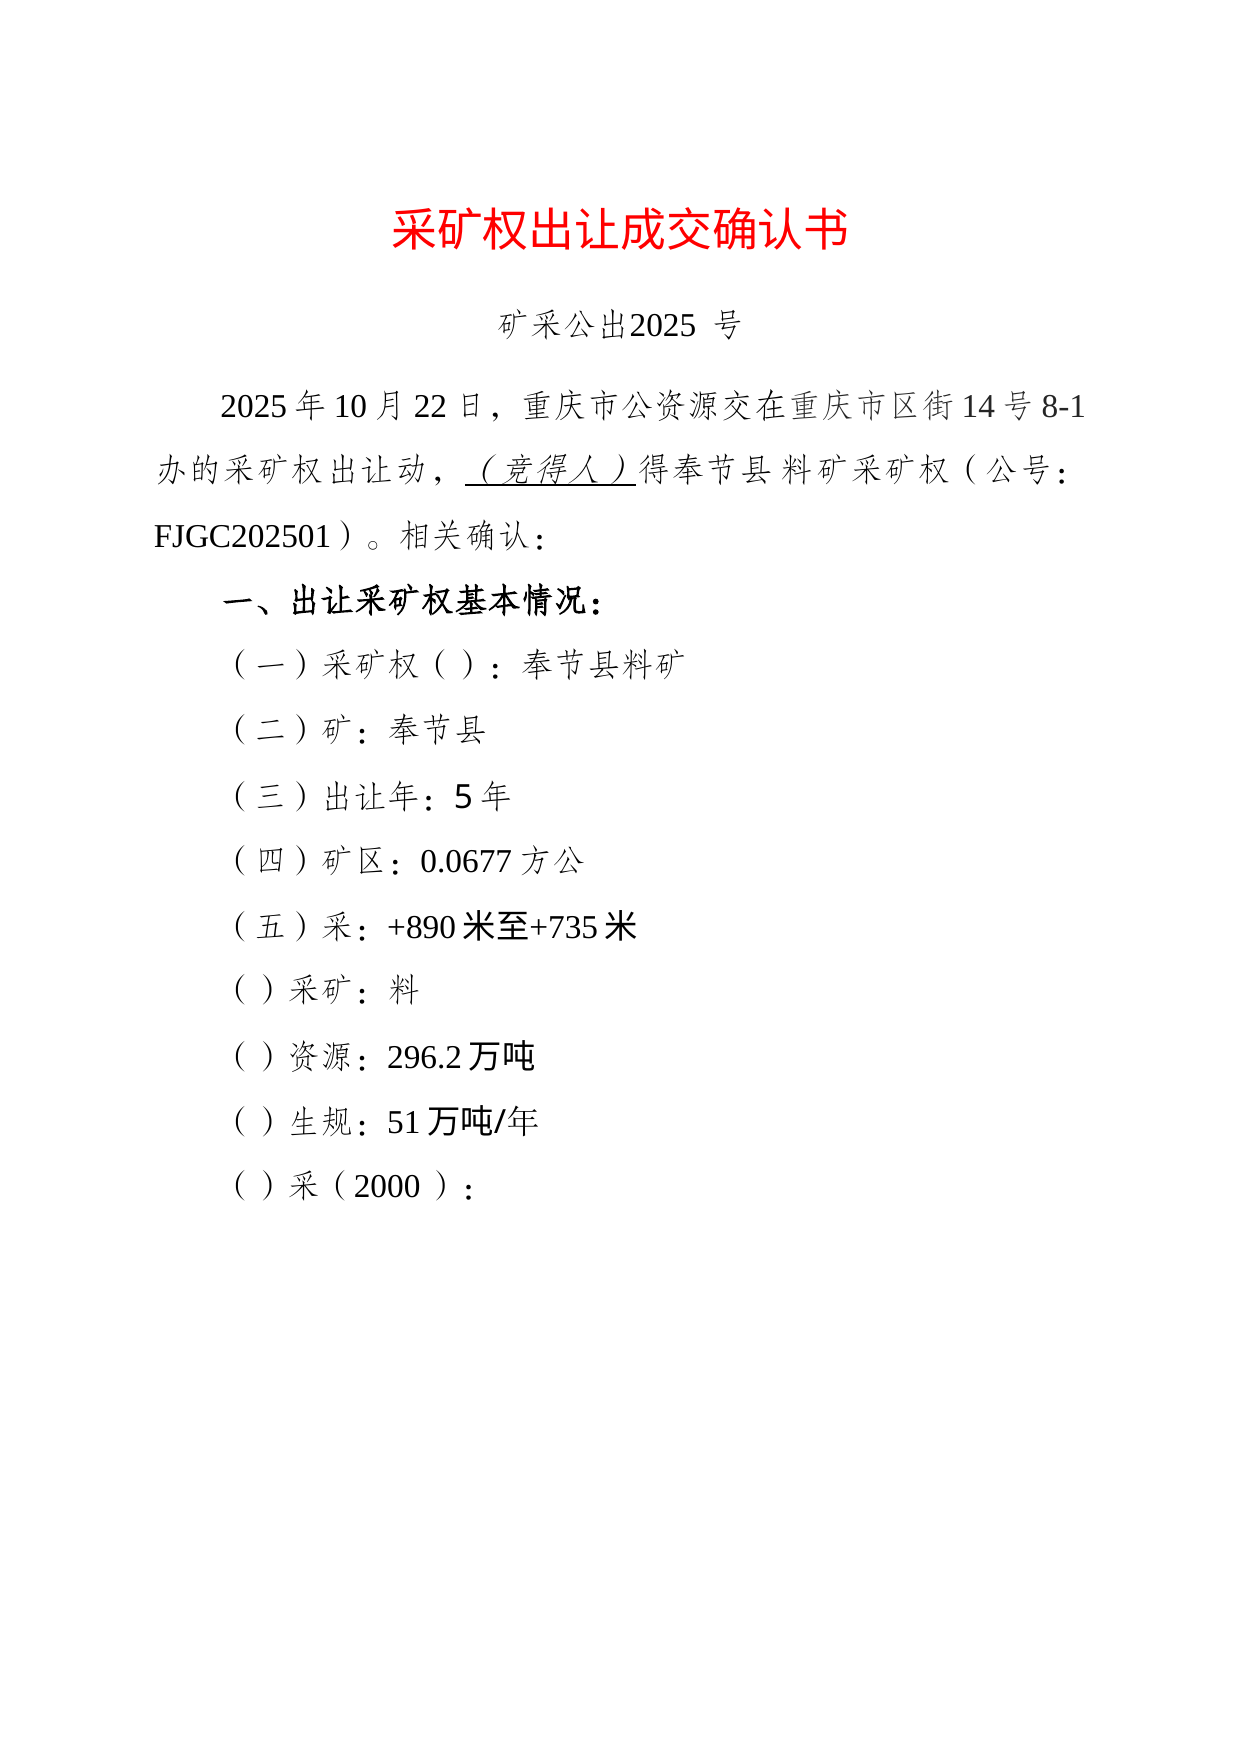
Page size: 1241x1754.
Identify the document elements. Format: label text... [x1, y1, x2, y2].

text （六）开采矿种：建筑石料用灰岩； [153, 958, 1087, 1023]
text （九）开采范围（2000坐标系）： [153, 1153, 1087, 1218]
text 渝矿采公出〔2025〕 号 [153, 292, 1087, 357]
text 2025年10月22日，重庆市公共资源交易中心在重庆市江北区永平门街14号8-1举办的采矿权拍卖出让活动中，由（竞得人名称）获得奉节县甲高镇九洞村建筑石料用灰岩矿采矿权（公告序号：FJGC202501）。现将相关事项确认如下： [153, 373, 1087, 568]
text 采矿权出让成交确认书 [153, 178, 1087, 276]
text （七）资源储量：296.2万吨； [153, 1023, 1087, 1088]
text （二）矿山地址：奉节县甲高镇九洞村； [153, 698, 1087, 763]
text （三）出让年限：5年； [153, 763, 1087, 828]
text （四）矿区面积：0.0677平方公里； [153, 828, 1087, 893]
text （一）采矿权名称（暂定名）：奉节县甲高镇九洞村建筑石料用灰岩矿； [153, 633, 1087, 698]
text 一、出让采矿权基本情况： [153, 568, 1087, 633]
text （八）生产规模：51万吨/年； [153, 1088, 1087, 1153]
text （五）开采标高：+890米至+735米； [153, 893, 1087, 958]
